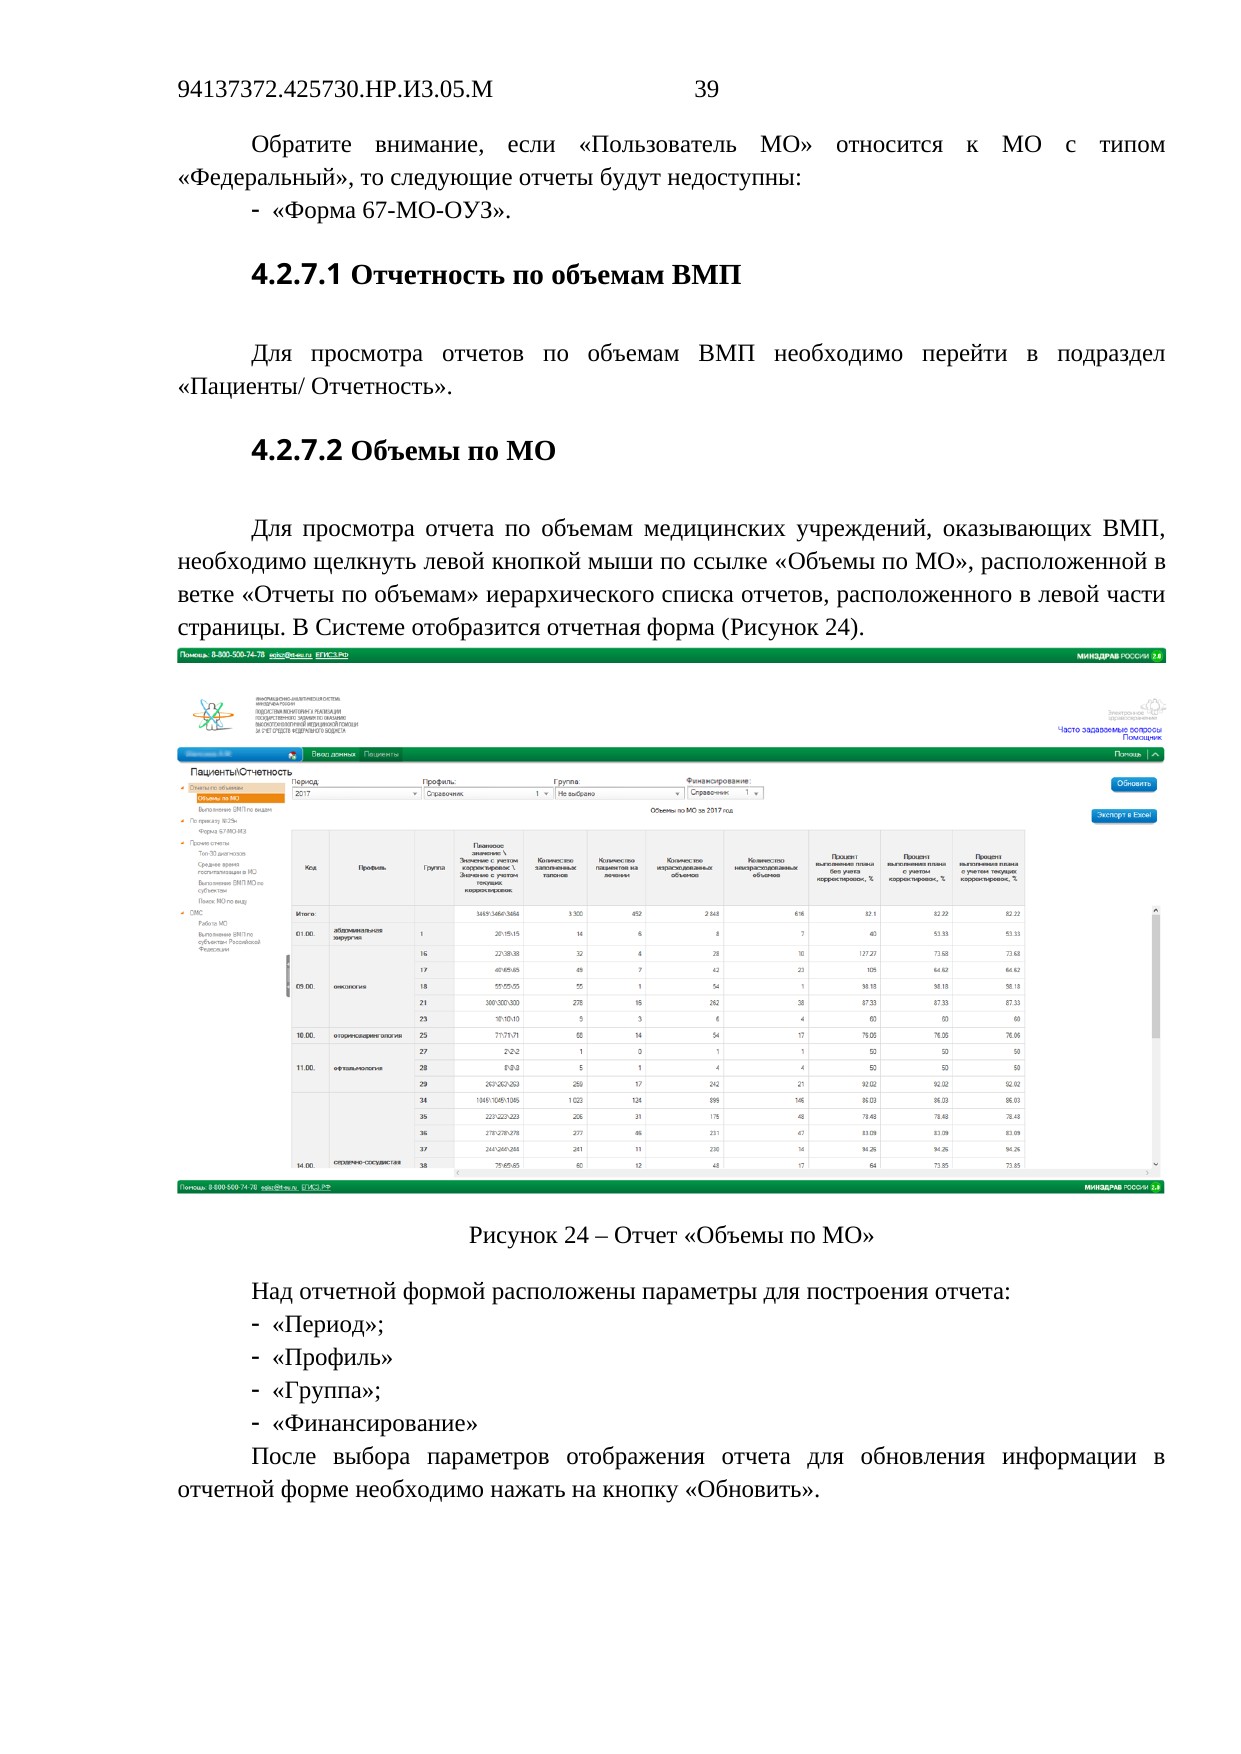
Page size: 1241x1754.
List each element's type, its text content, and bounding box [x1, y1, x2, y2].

list «Профиль» [251, 1342, 1166, 1371]
title Рисунок 24 – Отчет «Объемы по МО» [177, 1220, 1166, 1249]
text Для просмотра отчетов по объемам ВМП необходимо перейти в подраздел «Пациенты/ Отчетность». [177, 338, 1166, 400]
text После выбора параметров отображения отчета для обновления информации в отчетной форме необходимо нажать на кнопку «Обновить». [177, 1441, 1166, 1503]
list «Группа»; [251, 1375, 1166, 1404]
list «Финансирование» [251, 1408, 1166, 1437]
subtitle Объемы по МО [251, 429, 1166, 469]
picture [177, 647, 1167, 1194]
subtitle Отчетность по объемам ВМП [251, 253, 1166, 293]
text Обратите внимание, если «Пользователь МО» относится к МО с типом «Федеральный», то следующие отчеты будут недоступны: [177, 129, 1166, 191]
text Над отчетной формой расположены параметры для построения отчета: [177, 1276, 1166, 1305]
text Для просмотра отчета по объемам медицинских учреждений, оказывающих ВМП, необходимо щелкнуть левой кнопкой мыши по ссылке «Объемы по МО», расположенной в ветке «Отчеты по объемам» иерархического списка отчетов, расположенного в левой части страницы. В Системе отобразится отчетная форма (Рисунок 24). [177, 513, 1166, 641]
list «Форма 67-МО-ОУЗ». [251, 195, 1166, 224]
list «Период»; [251, 1309, 1166, 1338]
